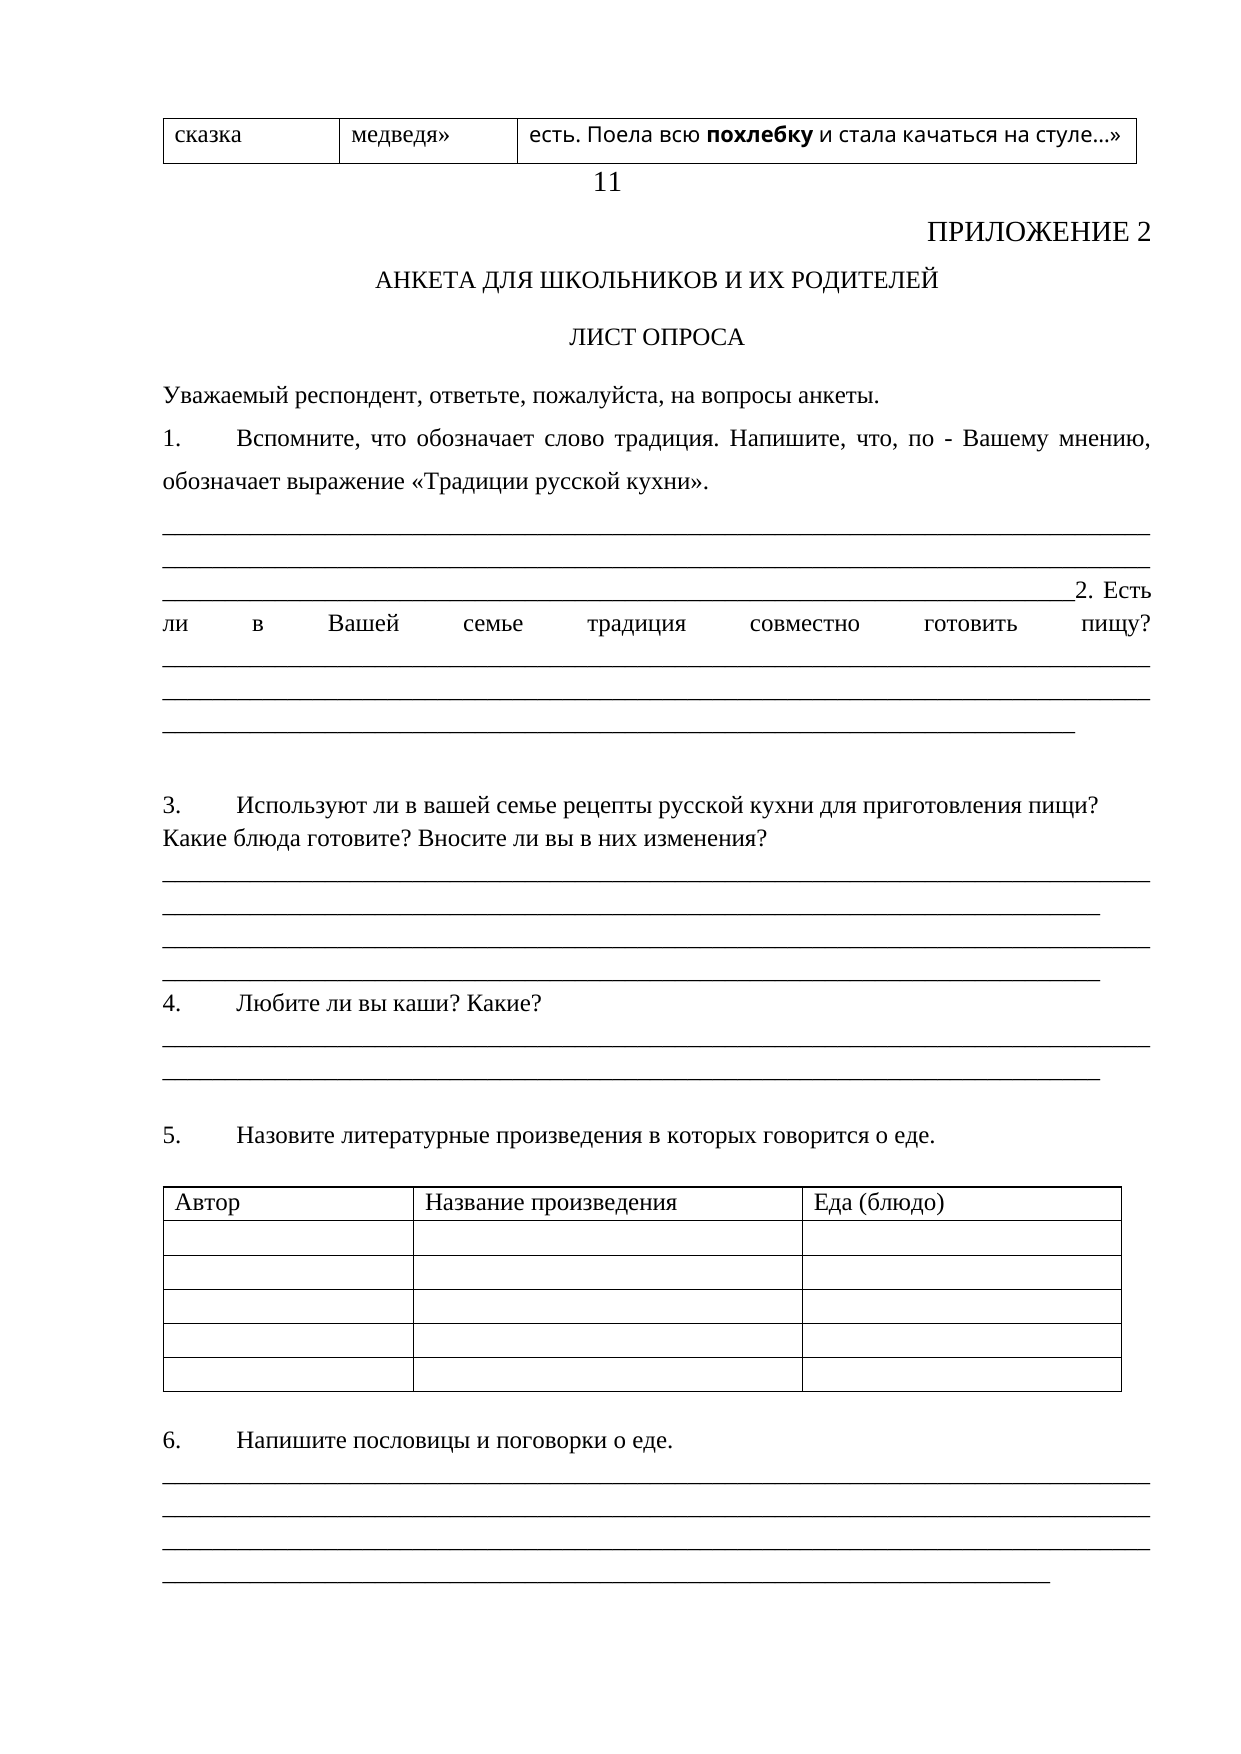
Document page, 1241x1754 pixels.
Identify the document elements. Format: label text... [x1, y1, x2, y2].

table_cell [803, 1221, 1121, 1254]
table_cell [803, 1358, 1121, 1391]
list Назовите литературные произведения в которых говорится о еде. [162, 1120, 1152, 1149]
table_cell [164, 1256, 413, 1288]
table_cell [164, 1358, 413, 1391]
text ____________________________________________________________________________________________________________________________________________________________________________________________________________________________________________________________________________________________________________________ [162, 1458, 1152, 1586]
text 11 [162, 164, 1152, 198]
table_cell [164, 1324, 413, 1357]
table_cell [414, 1324, 802, 1357]
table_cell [164, 119, 339, 163]
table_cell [518, 119, 1136, 163]
table_header Еда (блюдо) [803, 1188, 1121, 1220]
table_header Автор [164, 1188, 413, 1220]
text ПРИЛОЖЕНИЕ 2 [162, 214, 1152, 248]
text Уважаемый респондент, ответьте, пожалуйста, на вопросы анкеты. [162, 380, 1152, 409]
table_cell [414, 1290, 802, 1323]
list Используют ли в вашей семье рецепты русской кухни для приготовления пищи? Какие блюда готовите? Вносите ли вы в них изменения? __________________________________________________________________________________________________________________________________________________________ [162, 790, 1152, 918]
table_cell [164, 1290, 413, 1323]
table_cell [803, 1256, 1121, 1288]
table_cell [803, 1290, 1121, 1323]
table_cell [414, 1221, 802, 1254]
list Вспомните, что обозначает слово традиция. Напишите, что, по - Вашему мнению, обозначает выражение «Традиции русской кухни». [162, 423, 1152, 495]
table_cell [803, 1324, 1121, 1357]
text __________________________________________________________________________________________________________________________________________________________ [162, 922, 1152, 984]
list Напишите пословицы и поговорки о еде. [162, 1425, 1152, 1453]
table_cell [414, 1256, 802, 1288]
text _______________________________________________________________________________________________________________________________________________________________________________________________________________________________________2. Есть ли в Вашей семье традиция совместно готовить пищу? _______________________________________________________________________________________________________________________________________________________________________________________________________________________________________ [162, 509, 1152, 736]
table_cell [164, 1221, 413, 1254]
text АНКЕТА ДЛЯ ШКОЛЬНИКОВ И ИХ РОДИТЕЛЕЙ [162, 265, 1152, 294]
list Любите ли вы каши? Какие? __________________________________________________________________________________________________________________________________________________________ [162, 988, 1152, 1083]
table_header Название произведения [414, 1188, 802, 1220]
text ЛИСТ ОПРОСА [162, 322, 1152, 351]
table_cell «Три медведя» [340, 119, 517, 163]
table_cell [414, 1358, 802, 1391]
